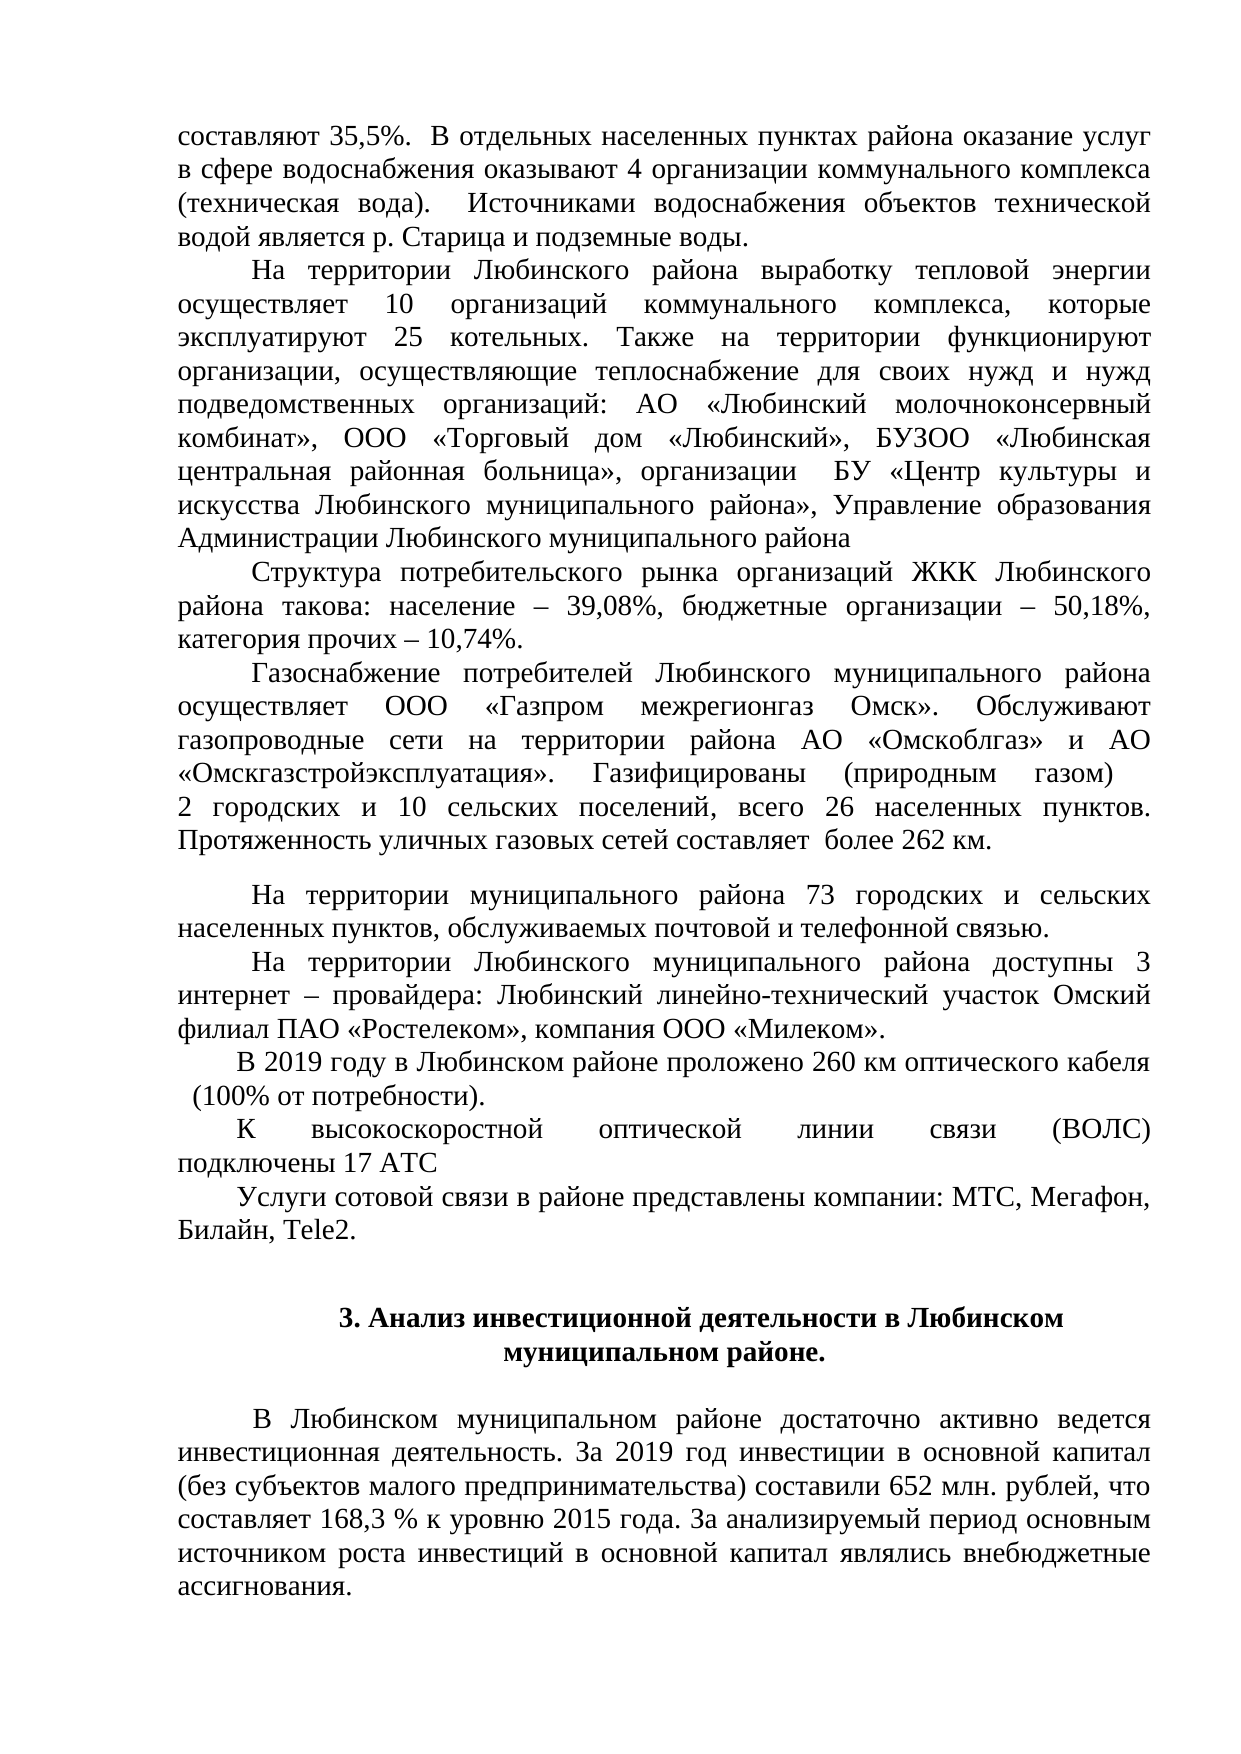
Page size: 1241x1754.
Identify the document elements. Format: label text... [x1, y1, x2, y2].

text 3. Анализ инвестиционной деятельности в Любинском муниципальном районе. [177, 1300, 1152, 1367]
list Услуги сотовой связи в районе представлены компании: МТС, Мегафон, Билайн, Tele2. [177, 1179, 1152, 1246]
list Газоснабжение потребителей Любинского муниципального района осуществляет ООО «Газпром межрегионгаз Омск». Обслуживают газопроводные сети на территории района АО «Омскоблгаз» и АО «Омскгазстройэксплуатация». Газифицированы (природным газом) 2 городских и 10 сельских поселений, всего 26 населенных пунктов. Протяженность уличных газовых сетей составляет более 262 км. [177, 655, 1152, 856]
text К высокоскоростной оптической линии связи (ВОЛС) подключены 17 АТС [177, 1112, 1152, 1179]
text Структура потребительского рынка организаций ЖКК Любинского района такова: население – 39,08%, бюджетные организации – 50,18%, категория прочих – 10,74%. [177, 554, 1152, 655]
text На территории муниципального района 73 городских и сельских населенных пунктов, обслуживаемых почтовой и телефонной связью. [177, 877, 1152, 944]
text В 2019 году в Любинском районе проложено 260 км оптического кабеля (100% от потребности). [192, 1044, 1152, 1112]
list На территории Любинского района выработку тепловой энергии осуществляет 10 организаций коммунального комплекса, которые эксплуатируют 25 котельных. Также на территории функционируют организации, осуществляющие теплоснабжение для своих нужд и нужд подведомственных организаций: АО «Любинский молочноконсервный комбинат», ООО «Торговый дом «Любинский», БУЗОО «Любинская центральная районная больница», организации БУ «Центр культуры и искусства Любинского муниципального района», Управление образования Администрации Любинского муниципального района [177, 252, 1152, 554]
text На территории Любинского муниципального района доступны 3 интернет – провайдера: Любинский линейно-технический участок Омский филиал ПАО «Ростелеком», компания ООО «Милеком». [177, 944, 1152, 1044]
text В Любинском муниципальном районе достаточно активно ведется инвестиционная деятельность. За 2019 год инвестиции в основной капитал (без субъектов малого предпринимательства) составили 652 млн. рублей, что составляет 168,3 % к уровню 2015 года. За анализируемый период основным источником роста инвестиций в основной капитал являлись внебюджетные ассигнования. [177, 1401, 1152, 1602]
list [177, 118, 1152, 252]
